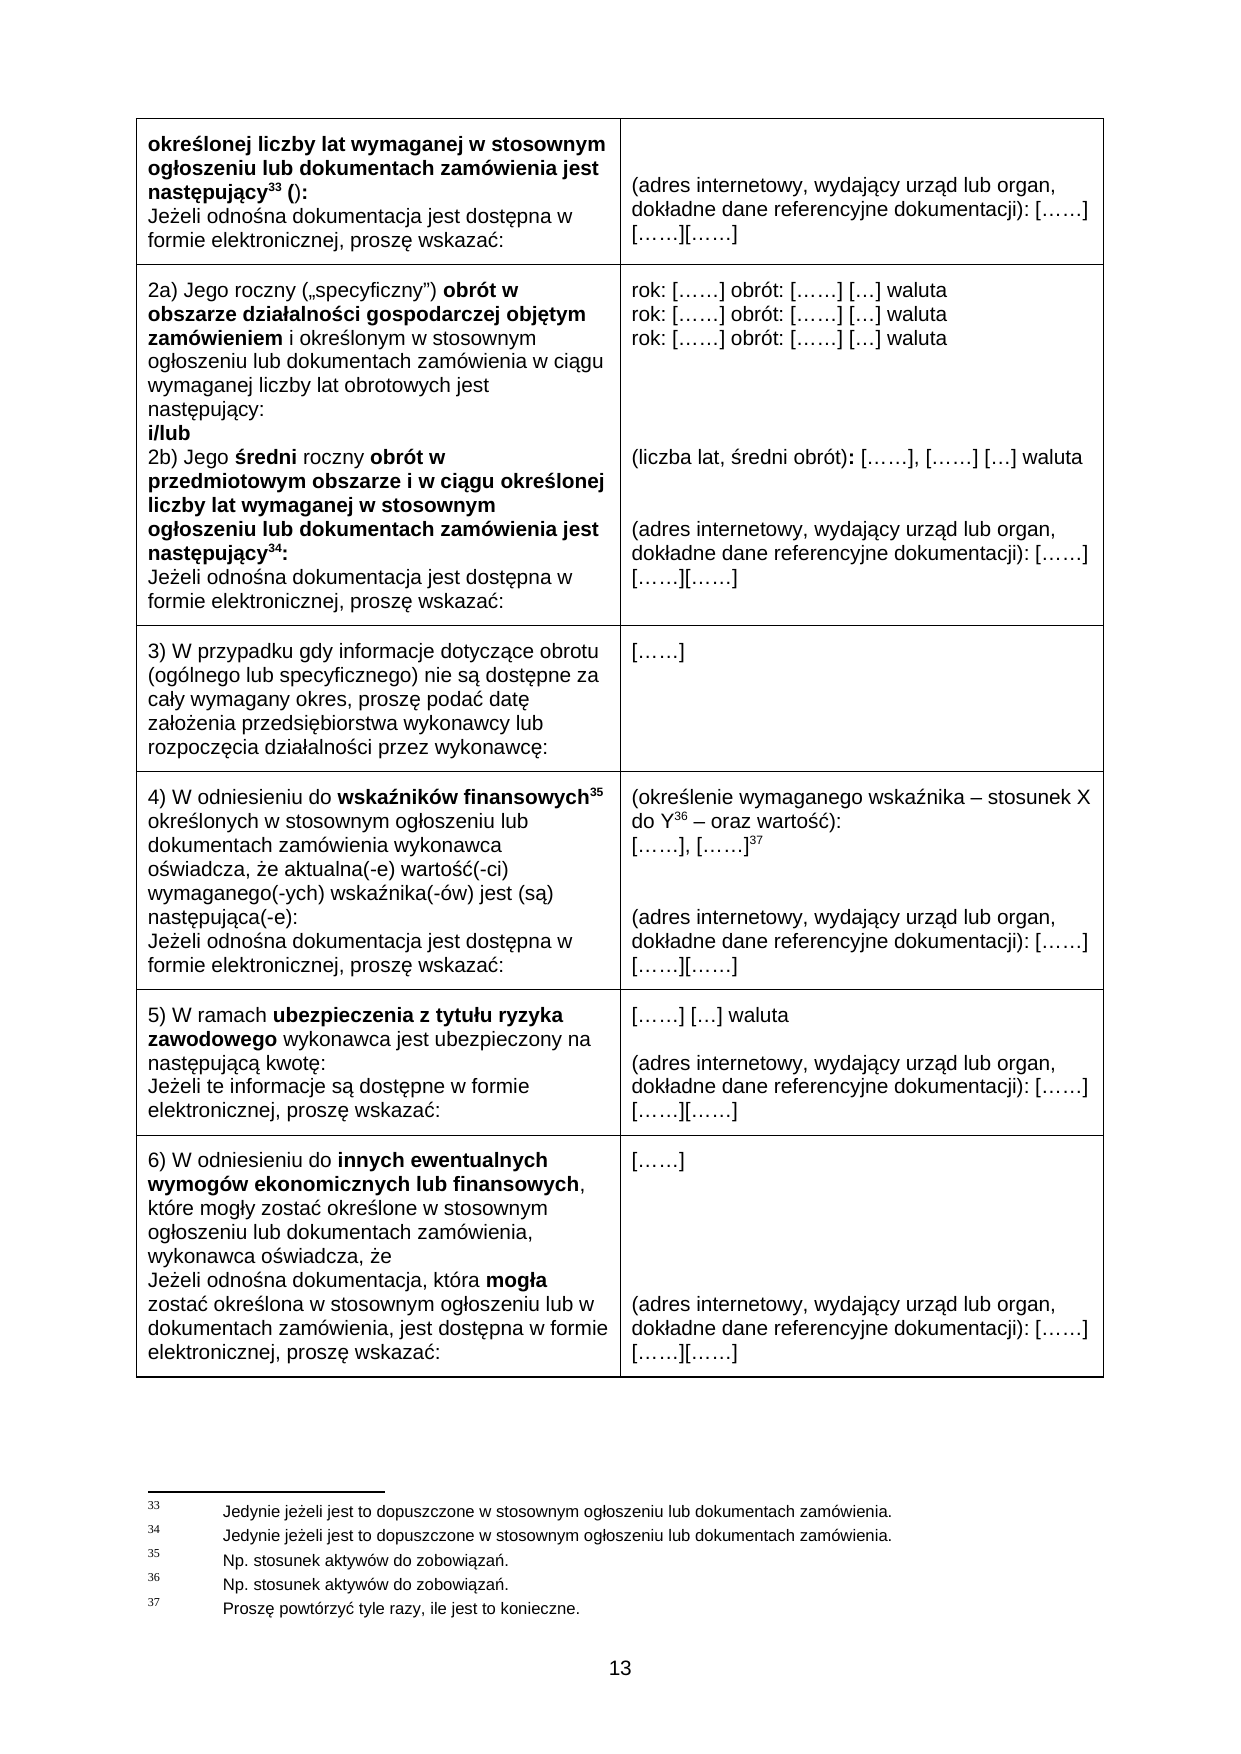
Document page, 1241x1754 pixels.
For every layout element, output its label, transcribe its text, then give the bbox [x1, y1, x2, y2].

table_cell 5) W ramach ubezpieczenia z tytułu ryzyka zawodowego wykonawca jest ubezpieczony na następującą kwotę: Jeżeli te informacje są dostępne w formie elektronicznej, proszę wskazać: [137, 990, 620, 1135]
table_cell (określenie wymaganego wskaźnika – stosunek X do Y – oraz wartość): [……], [……] (adres internetowy, wydający urząd lub organ, dokładne dane referencyjne dokumentacji): [……][……][……] [621, 772, 1103, 989]
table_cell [137, 119, 620, 264]
table_cell 2a) Jego roczny („specyficzny”) obrót w obszarze działalności gospodarczej objętym zamówieniem i określonym w stosownym ogłoszeniu lub dokumentach zamówienia w ciągu wymaganej liczby lat obrotowych jest następujący: i/lub 2b) Jego średni roczny obrót w przedmiotowym obszarze i w ciągu określonej liczby lat wymaganej w stosownym ogłoszeniu lub dokumentach zamówienia jest następujący: Jeżeli odnośna dokumentacja jest dostępna w formie elektronicznej, proszę wskazać: [137, 265, 620, 625]
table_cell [621, 119, 1103, 264]
table_cell [……] (adres internetowy, wydający urząd lub organ, dokładne dane referencyjne dokumentacji): [……][……][……] [621, 1136, 1103, 1376]
table_cell [……] […] waluta (adres internetowy, wydający urząd lub organ, dokładne dane referencyjne dokumentacji): [……][……][……] [621, 990, 1103, 1135]
table_cell [……] [621, 626, 1103, 771]
table_cell 3) W przypadku gdy informacje dotyczące obrotu (ogólnego lub specyficznego) nie są dostępne za cały wymagany okres, proszę podać datę założenia przedsiębiorstwa wykonawcy lub rozpoczęcia działalności przez wykonawcę: [137, 626, 620, 771]
table_cell 6) W odniesieniu do innych ewentualnych wymogów ekonomicznych lub finansowych, które mogły zostać określone w stosownym ogłoszeniu lub dokumentach zamówienia, wykonawca oświadcza, że Jeżeli odnośna dokumentacja, która mogła zostać określona w stosownym ogłoszeniu lub w dokumentach zamówienia, jest dostępna w formie elektronicznej, proszę wskazać: [137, 1136, 620, 1376]
table_cell 4) W odniesieniu do wskaźników finansowych określonych w stosownym ogłoszeniu lub dokumentach zamówienia wykonawca oświadcza, że aktualna(-e) wartość(-ci) wymaganego(-ych) wskaźnika(-ów) jest (są) następująca(-e): Jeżeli odnośna dokumentacja jest dostępna w formie elektronicznej, proszę wskazać: [137, 772, 620, 989]
